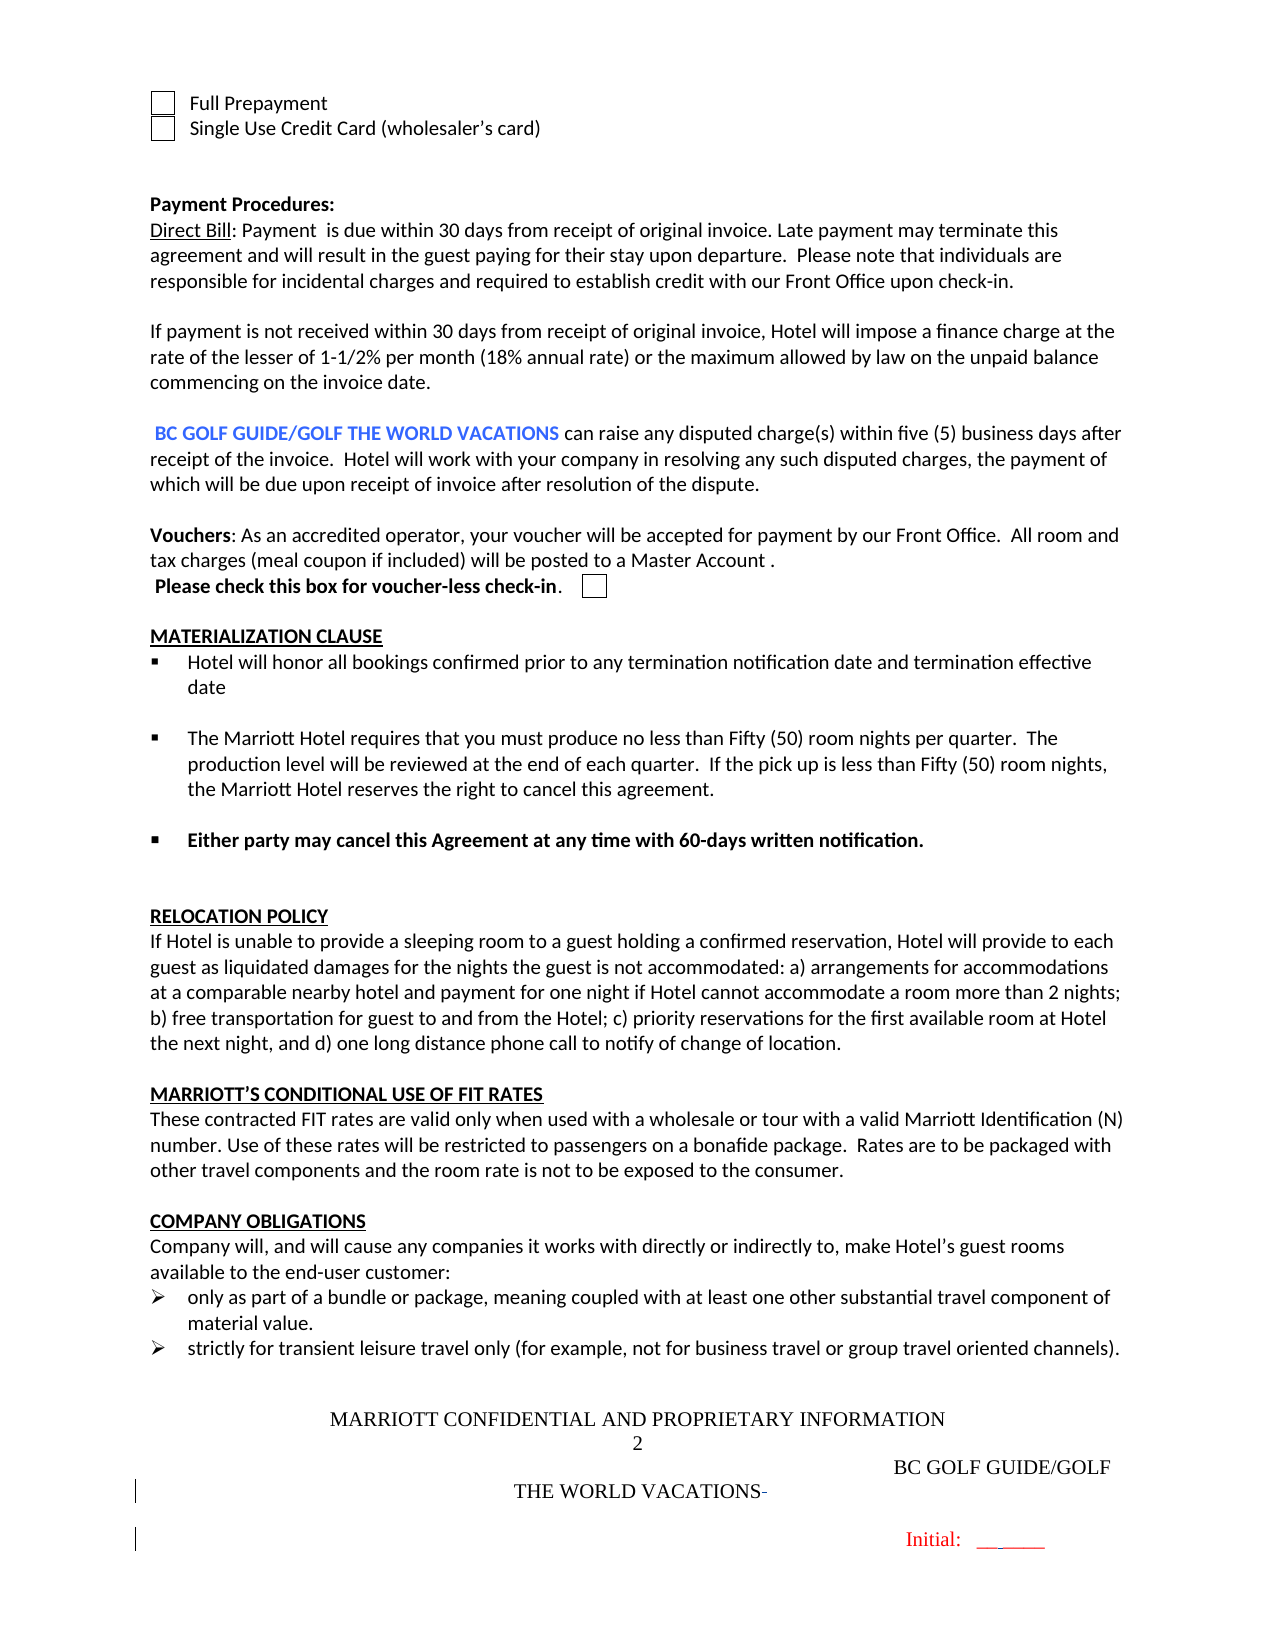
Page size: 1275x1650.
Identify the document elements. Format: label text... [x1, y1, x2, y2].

text These contracted rates are valid only when used with a wholesale or tour with a valid Marriott Identification (N) number. Use of these rates will be restricted to passengers on a bonafide package. Rates are to be packaged with other travel components and the room rate is not to be exposed to the consumer. [150, 1107, 1125, 1183]
text Direct Bill: Payment is due within 30 days from receipt of original invoice. Late payment may terminate this agreement and will result in the guest paying for their stay upon departure. Please note that individuals are responsible for incidental charges and required to establish credit with our Front Office upon check-in. [150, 217, 1125, 293]
list strictly for transient leisure travel only (for example, not for business travel or group travel oriented channels). [150, 1335, 1125, 1361]
text COMPANY OBLIGATIONS [150, 1208, 1125, 1234]
text RELOCATION POLICY [150, 903, 1125, 929]
text If payment is not received within 30 days from receipt of original invoice, Hotel will impose a finance charge at the rate of the lesser of 1-1/2% per month (18% annual rate) or the maximum allowed by law on the unpaid balance commencing on the invoice date. [150, 319, 1125, 395]
text MATERIALIZATION CLAUSE [150, 624, 1125, 649]
text Single Use Credit Card (wholesaler’s card) [150, 115, 1125, 141]
text If Hotel is unable to provide a sleeping room to a guest holding a confirmed reservation, Hotel will provide to each guest as liquidated damages for the nights the guest is not accommodated: a) arrangements for accommodations at a comparable nearby hotel and payment for one night if Hotel cannot accommodate a room more than 2 nights; b) free transportation for guest to and from the Hotel; c) priority reservations for the first available room at Hotel the next night, and d) one long distance phone call to notify of change of location. [150, 929, 1125, 1056]
text Full Prepayment [150, 90, 1125, 115]
text Vouchers: As an accredited operator, your voucher will be accepted for payment by our Front Office. All room and tax charges (meal coupon if included) will be posted to a Master Account . [150, 522, 1125, 573]
text Company will, and will cause any companies it works with directly or indirectly to, make Hotel’s guest rooms available to the end-user customer: [150, 1234, 1125, 1284]
text Please check this box for voucher-less check-in. [150, 573, 1125, 598]
text Payment Procedures: [150, 192, 1125, 217]
text MARRIOTT’S CONDITIONAL USE OF RATES [150, 1081, 1125, 1107]
list only as part of a bundle or package, meaning coupled with at least one other substantial travel component of material value. [150, 1284, 1125, 1335]
text BC GOLF GUIDE/GOLF THE WORLD VACATIONS can raise any disputed charge(s) within five (5) business days after receipt of the invoice. Hotel will work with your company in resolving any such disputed charges, the payment of which will be due upon receipt of invoice after resolution of the dispute. [150, 420, 1125, 497]
list Hotel will honor all bookings confirmed prior to any termination notification date and termination effective date [150, 649, 1125, 700]
list The Marriott Hotel requires that you must produce no less than Fifty (50) room nights per quarter. The production level will be reviewed at the end of each quarter. If the pick up is less than Fifty (50) room nights, the Marriott Hotel reserves the right to cancel this agreement. [150, 725, 1125, 802]
list Either party may cancel this Agreement at any time with 60-days written notification. [150, 827, 1125, 852]
